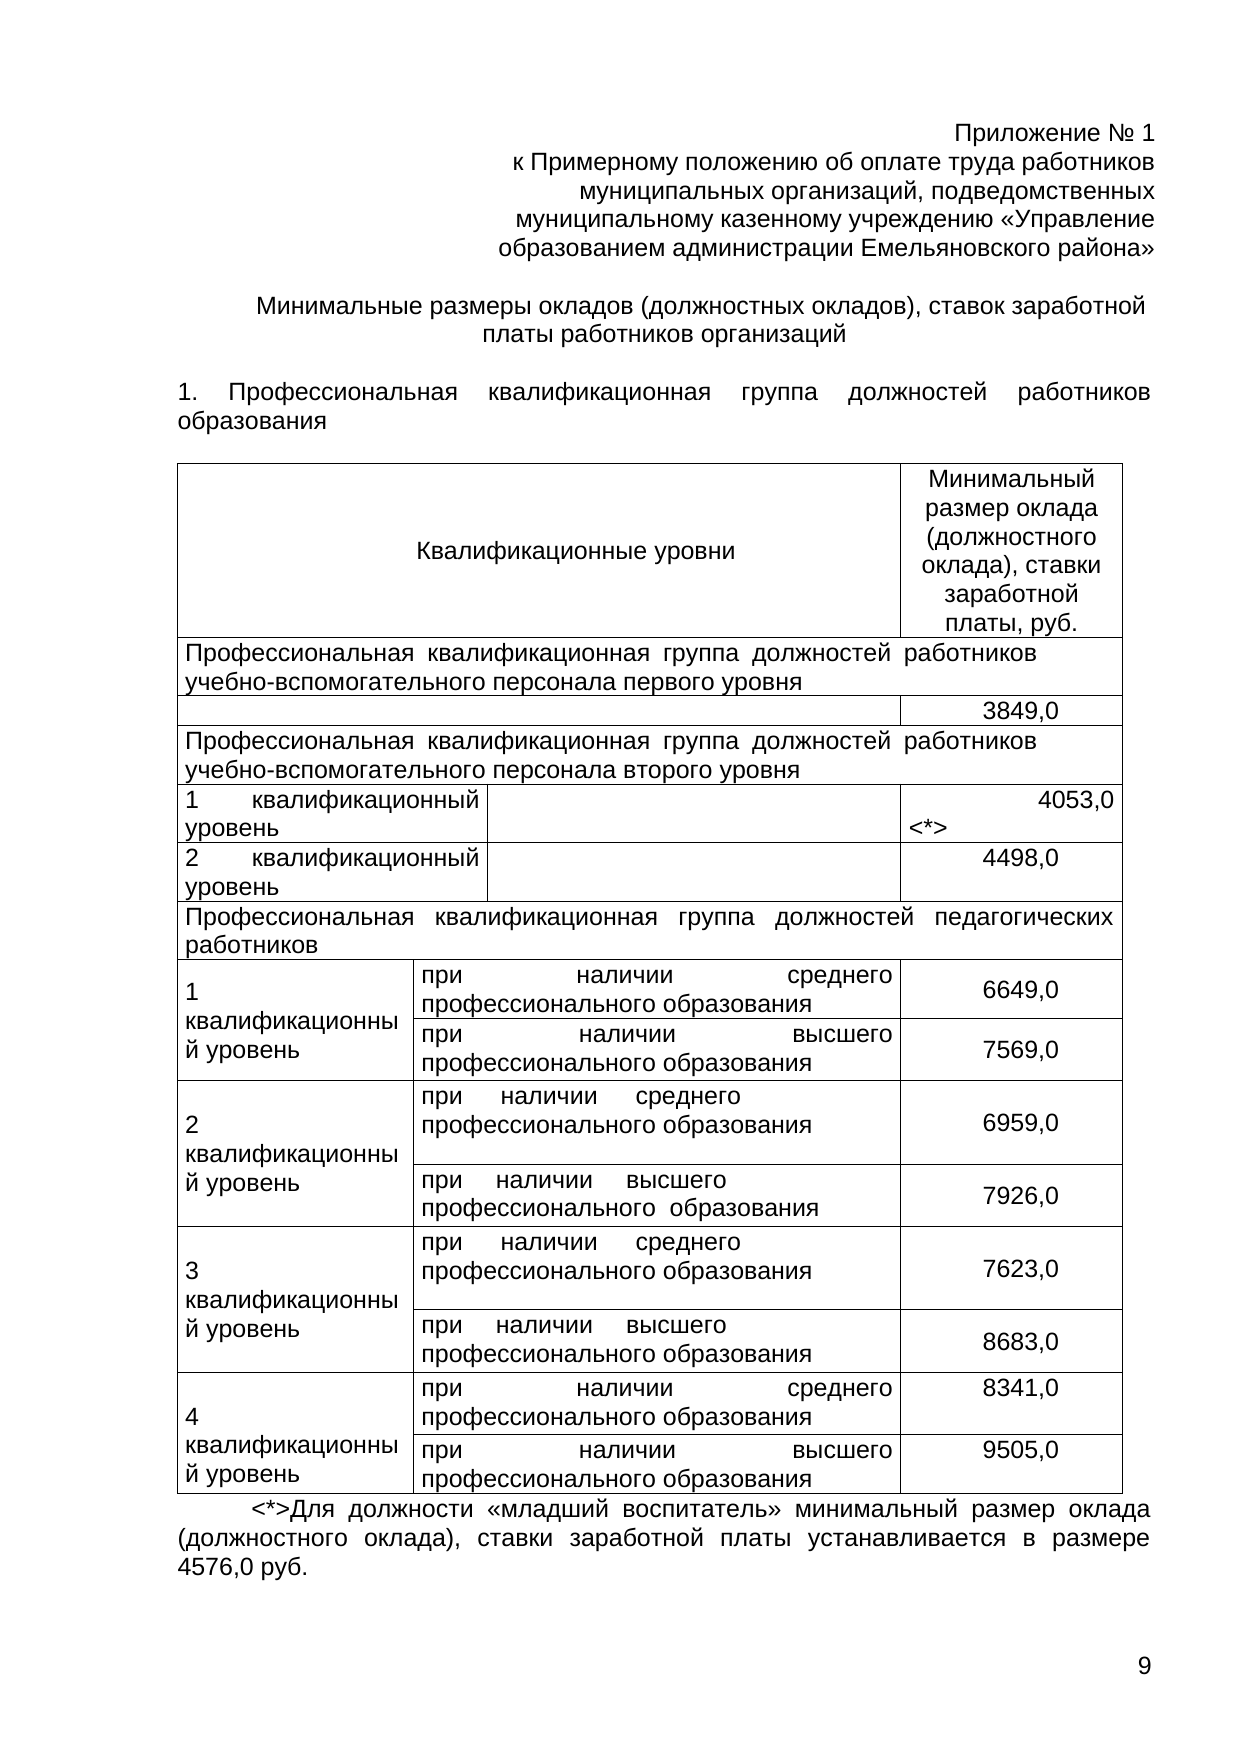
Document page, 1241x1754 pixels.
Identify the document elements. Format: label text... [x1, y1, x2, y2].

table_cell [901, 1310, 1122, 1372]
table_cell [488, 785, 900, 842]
text 1. Профессиональная квалификационная группа должностей работников образования [177, 377, 1152, 434]
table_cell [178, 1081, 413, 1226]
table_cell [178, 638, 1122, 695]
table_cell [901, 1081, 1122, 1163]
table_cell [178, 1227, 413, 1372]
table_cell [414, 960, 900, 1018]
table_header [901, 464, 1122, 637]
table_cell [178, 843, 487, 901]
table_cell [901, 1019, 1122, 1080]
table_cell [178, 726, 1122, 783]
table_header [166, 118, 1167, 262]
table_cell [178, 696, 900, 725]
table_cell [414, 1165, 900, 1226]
text <*>Для должности «младший воспитатель» минимальный размер оклада (должностного оклада), ставки заработной платы устанавливается в размере 4576,0 руб. [177, 1494, 1152, 1580]
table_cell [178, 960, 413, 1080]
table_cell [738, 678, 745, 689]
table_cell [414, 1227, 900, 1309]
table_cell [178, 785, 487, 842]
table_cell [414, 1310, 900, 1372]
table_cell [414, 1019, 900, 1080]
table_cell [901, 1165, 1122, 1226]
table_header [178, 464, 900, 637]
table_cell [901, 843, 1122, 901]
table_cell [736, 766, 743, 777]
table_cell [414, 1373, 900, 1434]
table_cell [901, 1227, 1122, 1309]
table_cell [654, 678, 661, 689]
text Минимальные размеры окладов (должностных окладов), ставок заработной платы работников организаций [177, 291, 1152, 348]
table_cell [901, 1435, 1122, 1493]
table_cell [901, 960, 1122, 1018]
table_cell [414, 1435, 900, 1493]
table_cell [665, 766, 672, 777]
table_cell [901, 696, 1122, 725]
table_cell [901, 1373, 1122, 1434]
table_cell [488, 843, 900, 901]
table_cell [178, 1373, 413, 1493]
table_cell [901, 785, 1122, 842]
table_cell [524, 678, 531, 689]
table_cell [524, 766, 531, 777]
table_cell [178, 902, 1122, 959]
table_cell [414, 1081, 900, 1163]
